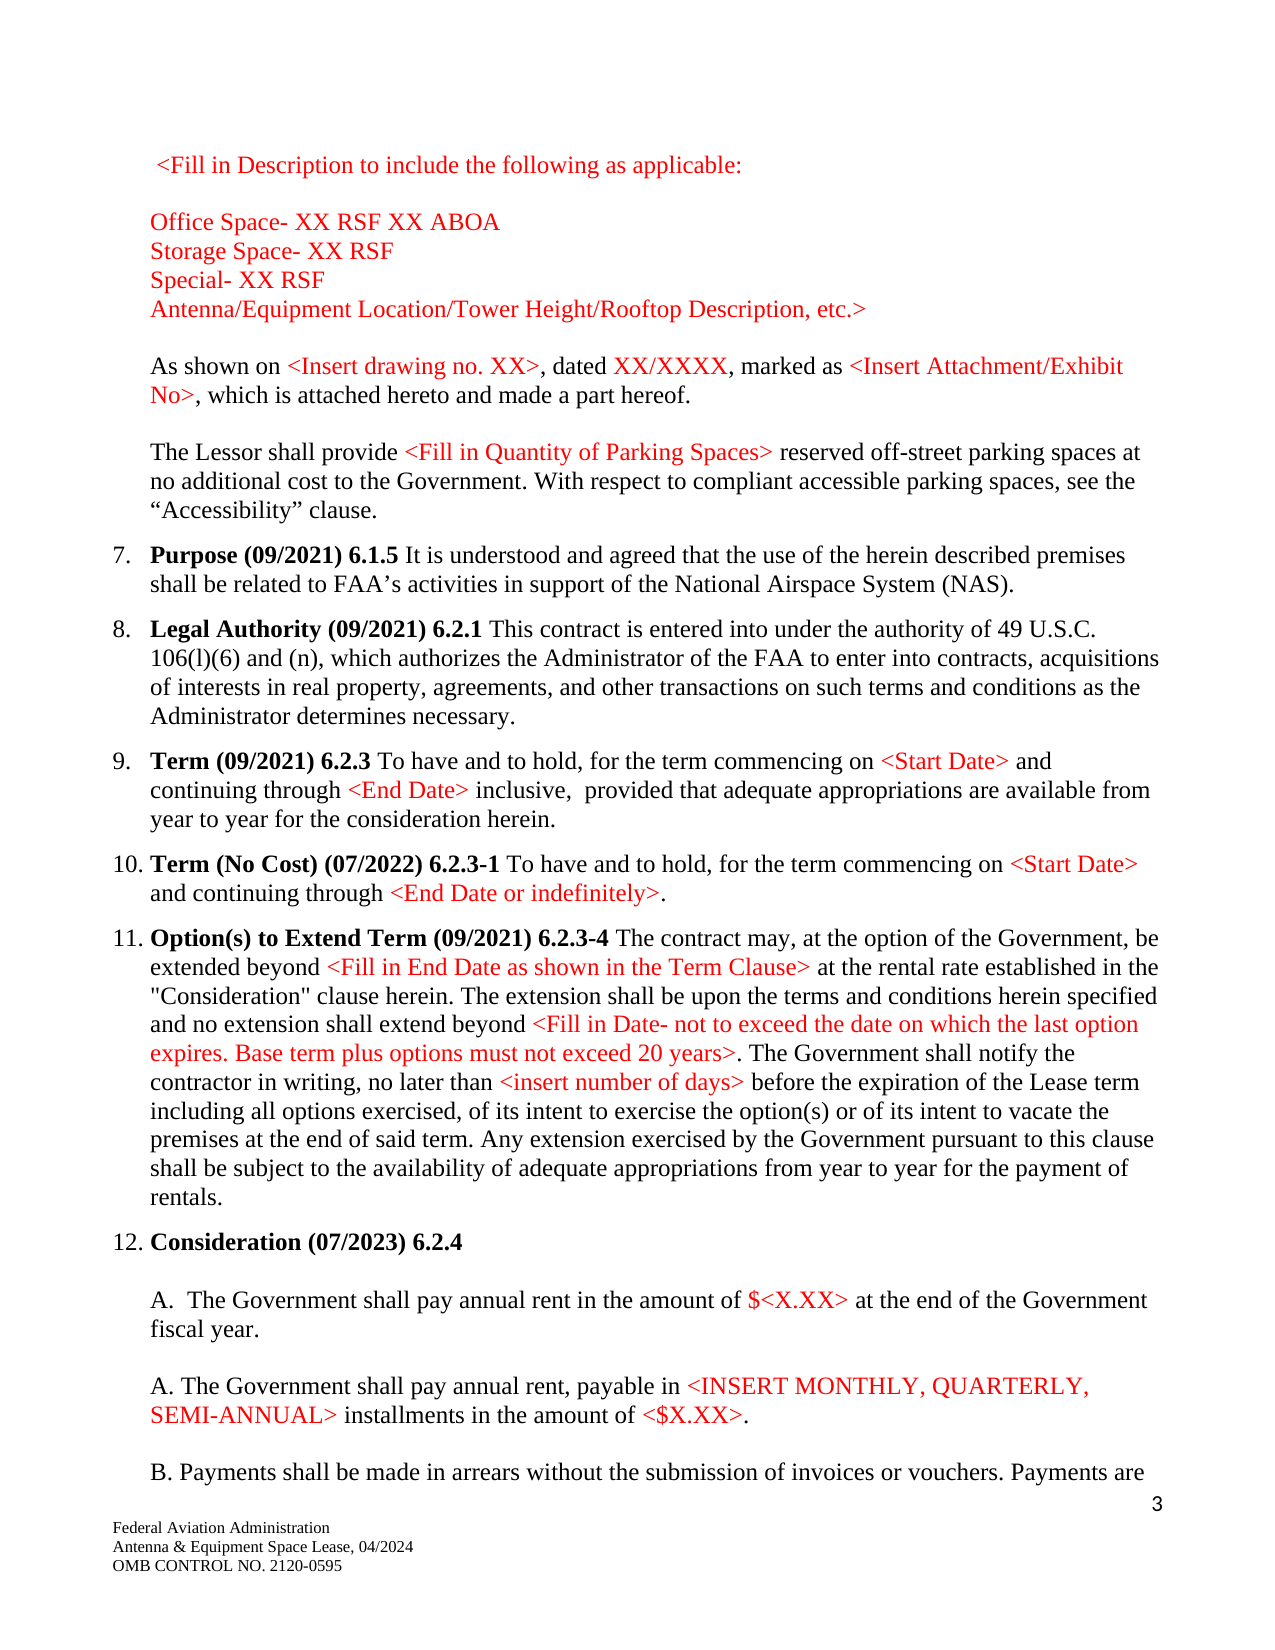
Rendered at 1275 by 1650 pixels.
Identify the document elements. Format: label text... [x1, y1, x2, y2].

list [112, 150, 1162, 524]
list Legal Authority (09/2021) 6.2.1 Insert in all real estate contracts. This contract is entered into under the authority of 49 U.S.C. 106(l)(6) and (n), which authorizes the Administrator of the FAA to enter into contracts, acquisitions of interests in real property, agreements, and other transactions on such terms and conditions as the Administrator determines necessary. [112, 614, 1162, 729]
list Term (09/2021) 6.2.3 Insert in all real estate contracts where the FAA pays rent (excluding perpetual easements, purchases, and eminent domain). To have and to hold, for the term commencing on <Start Date> and continuing through <End Date> inclusive, provided that adequate appropriations are available from year to year for the consideration herein. [112, 746, 1162, 832]
list Option(s) to Extend Term (09/2021) 6.2.3-4 May be used in leases and restrictive easements, at the option of the RECO when options are negotiated. Must be used in conjunction with 6.2.5. The contract may, at the option of the Government, be extended beyond <Fill in End Date as shown in the Term Clause> at the rental rate established in the "Consideration" clause herein. The extension shall be upon the terms and conditions herein specified and no extension shall extend beyond <Fill in Date- not to exceed the date on which the last option expires. Base term plus options must not exceed 20 years>. The Government shall notify the contractor in writing, no later than <insert number of days> before the expiration of the Lease term including all options exercised, of its intent to exercise the option(s) or of its intent to vacate the premises at the end of said term. Any extension exercised by the Government pursuant to this clause shall be subject to the availability of adequate appropriations from year to year for the payment of rentals. [112, 923, 1162, 1211]
list Term (No Cost) (07/2022) 6.2.3-1 Insert in all no cost on-airport land leases and MOAs. May also be used in no cost Antenna & Equipment Space Leases. To have and to hold, for the term commencing on <Start Date> and continuing through <End Date or indefinitely>. [112, 849, 1162, 907]
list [112, 1227, 1162, 1486]
list Purpose (09/2021) 6.1.5 Insert in all real estate contracts except outgrants. It is understood and agreed that the use of the herein described premises shall be related to FAA’s activities in support of the National Airspace System (NAS). [112, 540, 1162, 598]
